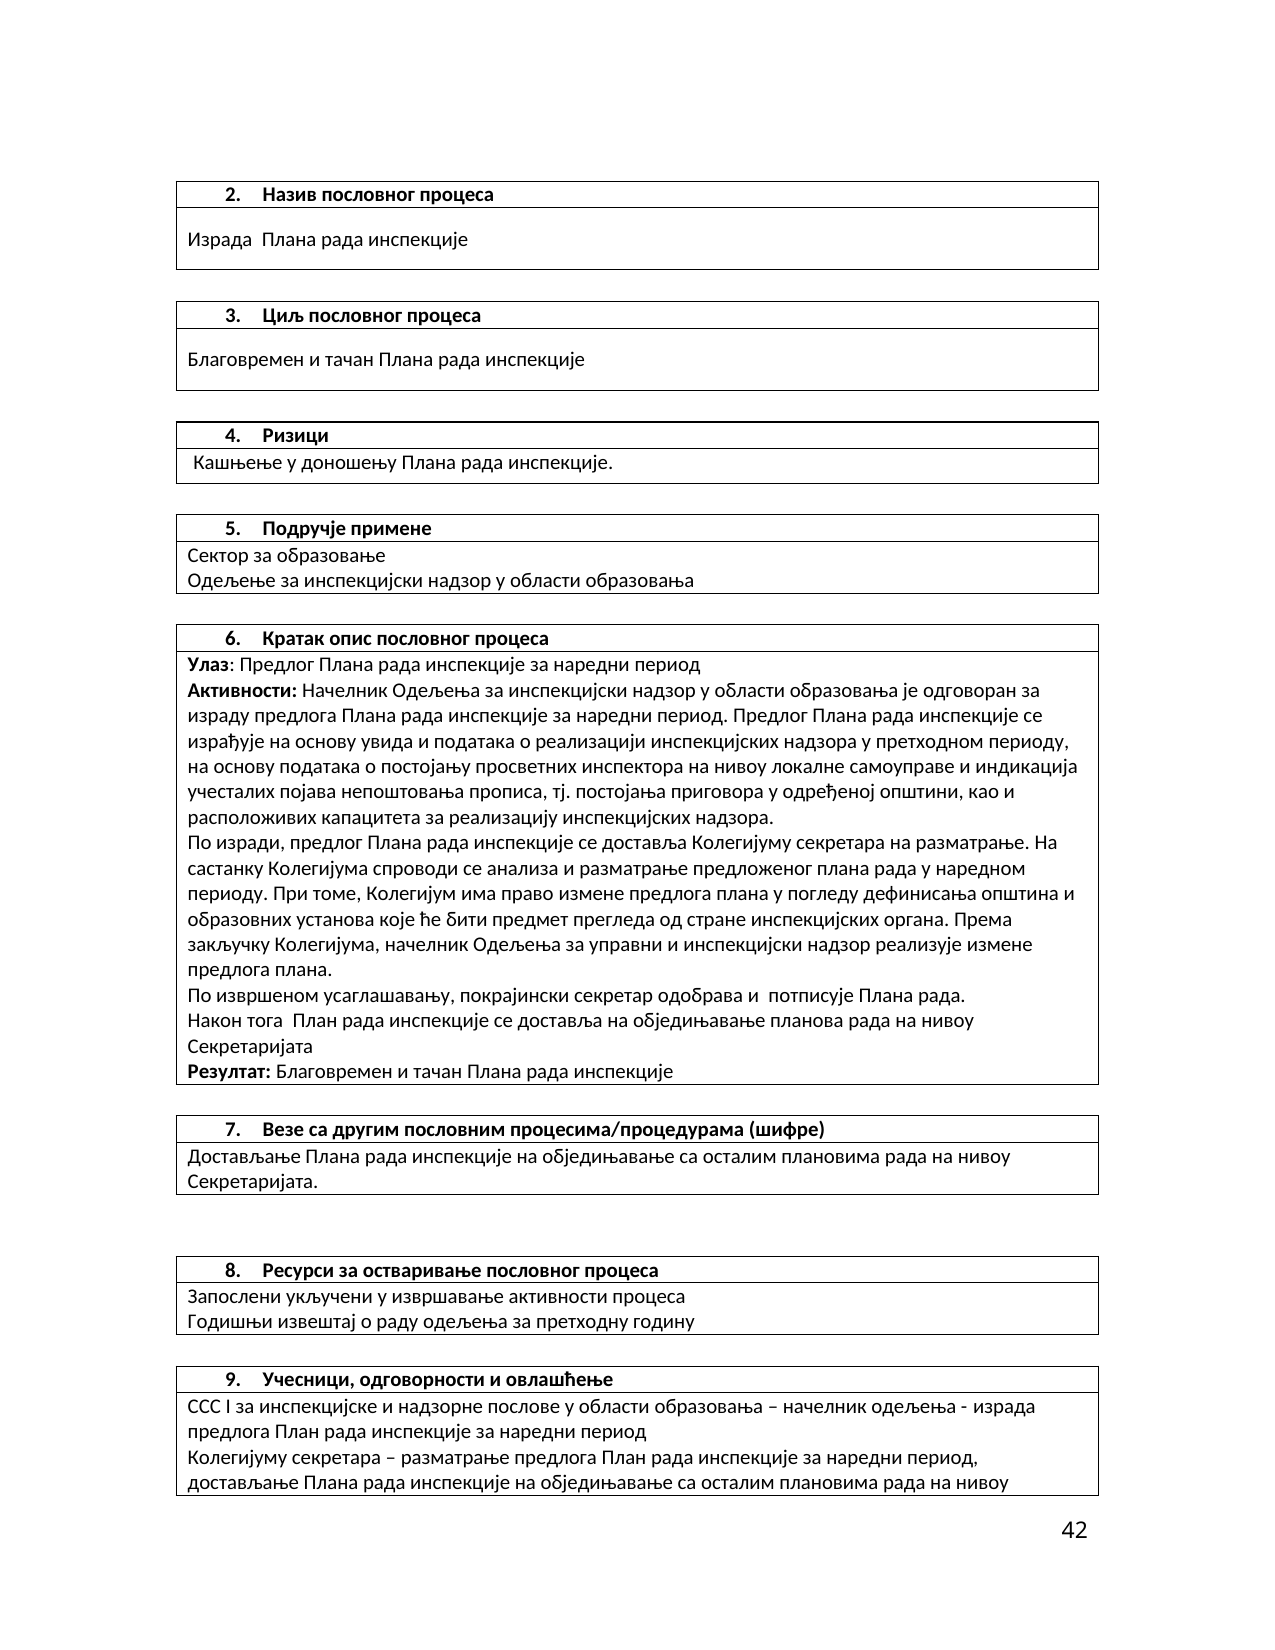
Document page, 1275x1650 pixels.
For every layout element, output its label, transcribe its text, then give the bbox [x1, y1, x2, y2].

table_cell Израда Плана рада инспекције [177, 208, 1098, 269]
table_cell Улаз: Предлог Плана рада инспекције за наредни период Активности: Начелник Одељења за инспекцијски надзор у области образовања је одговоран за израду предлога Плана рада инспекције за наредни период. Предлог Плана рада инспекције се израђује на основу увида и података о реализацији инспекцијских надзора у претходном периоду, на основу података о постојању просветних инспектора на нивоу локалне самоуправе и индикација учесталих појава непоштовања прописа, тј. постојања приговора у одређеној општини, као и расположивих капацитета за реализацију инспекцијских надзора. По изради, предлог Плана рада инспекције се доставља Колегијуму секретара на разматрање. На састанку Колегијума спроводи се анализа и разматрање предложеног плана рада у наредном периоду. При томе, Колегијум има право измене предлога плана у погледу дефинисања општина и образовних установа које ће бити предмет прегледа од стране инспекцијских органа. Према закључку Колегијума, начелник Одељења за управни и инспекцијски надзор реализује измене предлога плана. По извршеном усаглашавању, покрајински секретар одобрава и потписује Плана рада. Након тога План рада инспекције се доставља на обједињавање планова рада на нивоу Секретаријата Резултат: Благовремен и тачан Плана рада инспекције [177, 652, 1098, 1084]
table_header Везе са другим пословним процесима/процедурама (шифре) [177, 1116, 1098, 1142]
table_cell Сектор за образовање Одељење за инспекцијски надзор у области образовања [177, 542, 1098, 593]
table_cell Запослени укључени у извршавање активности процеса Годишњи извештај о раду одељења за претходну годину [177, 1283, 1098, 1334]
table_cell Кашњење у доношењу Плана рада инспекције. [177, 449, 1098, 483]
table_cell Достављање Плана рада инспекције на обједињавање са осталим плановима рада на нивоу Секретаријата. [177, 1143, 1098, 1194]
table_header Ризици [177, 423, 1098, 448]
table_header Циљ пословног процеса [177, 302, 1098, 327]
table_header Учесници, одговорности и овлашћење [177, 1367, 1098, 1392]
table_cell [177, 1393, 1098, 1495]
table_header Ресурси за остваривање пословног процеса [177, 1257, 1098, 1282]
table_header Назив пословног процеса [177, 182, 1098, 207]
table_header Кратак опис пословног процеса [177, 625, 1098, 651]
table_cell Благовремен и тачан Плана рада инспекције [177, 329, 1098, 390]
table_header Подручје примене [177, 515, 1098, 541]
